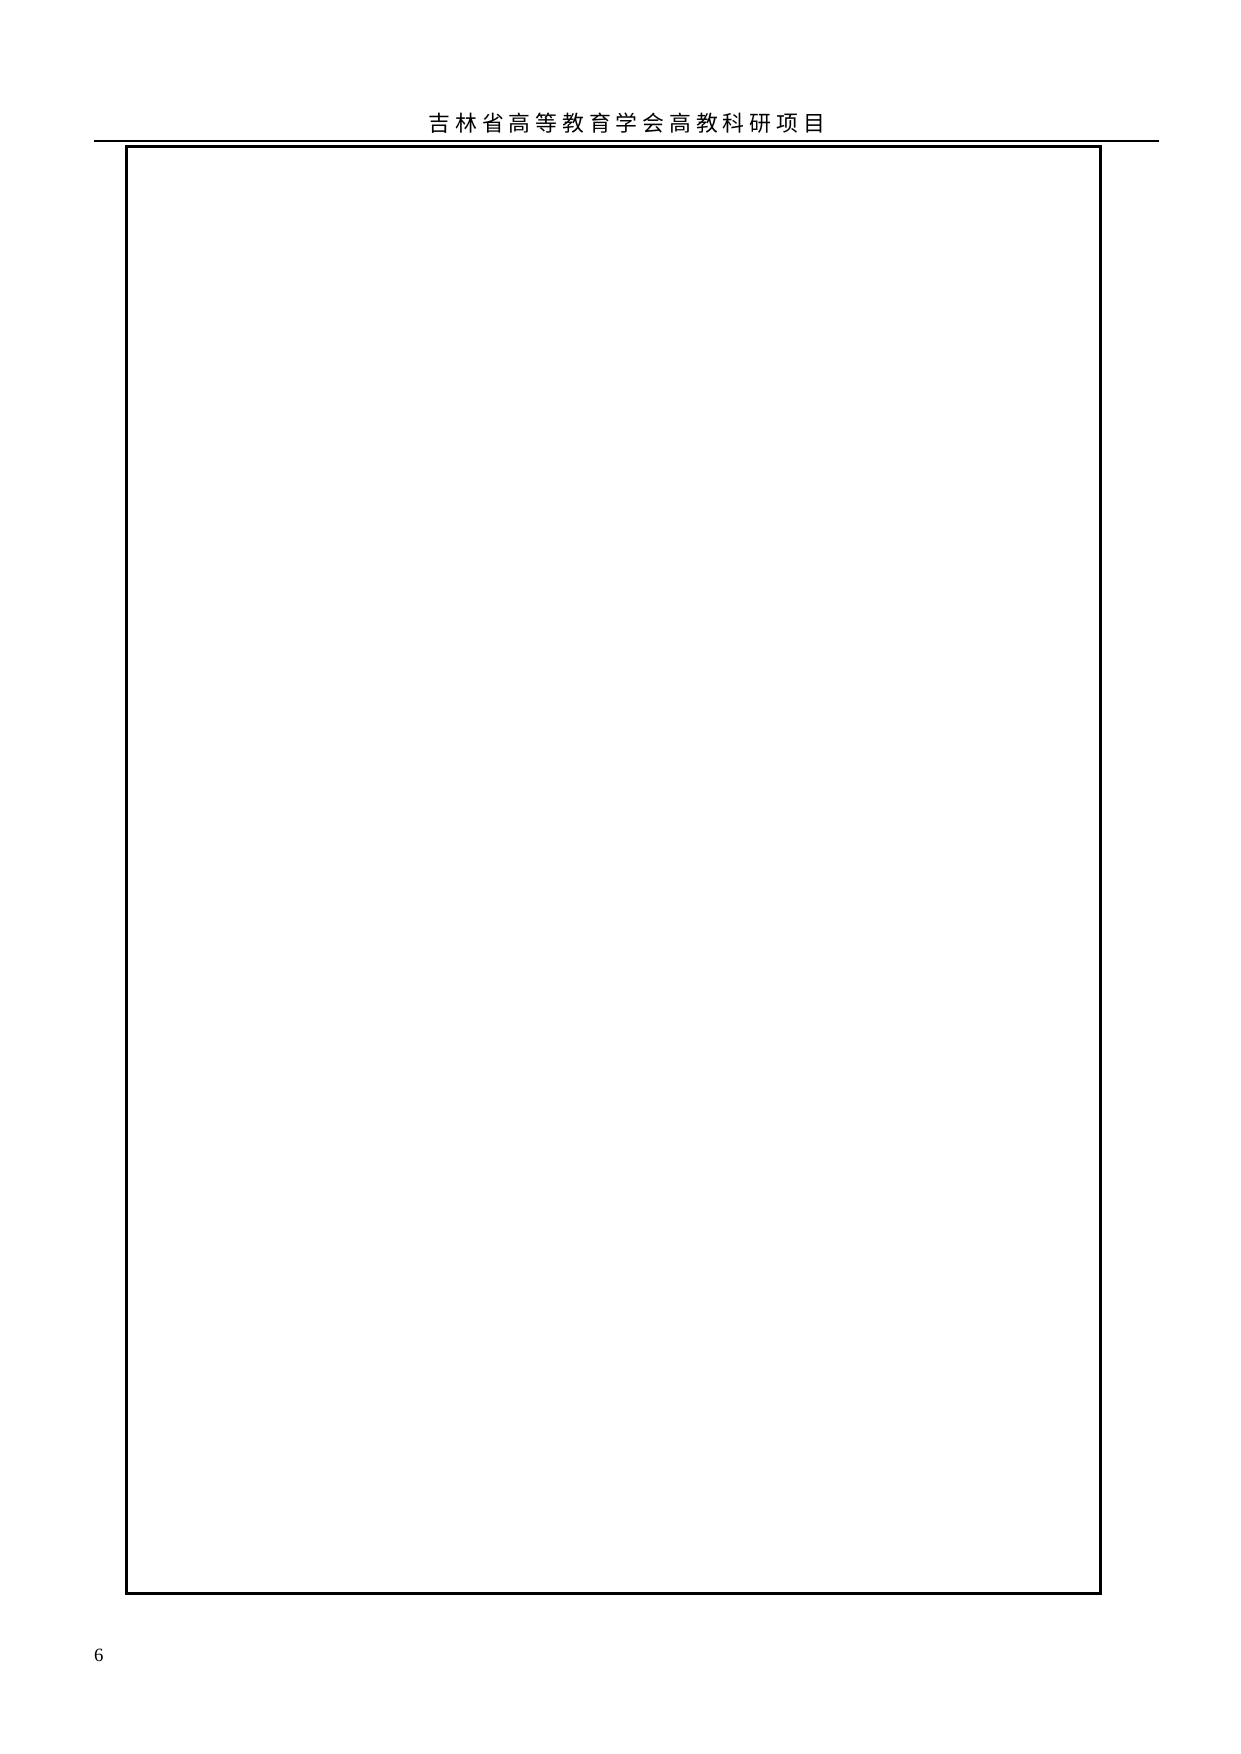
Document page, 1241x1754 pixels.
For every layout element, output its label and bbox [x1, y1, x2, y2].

table_cell [128, 148, 1099, 1592]
